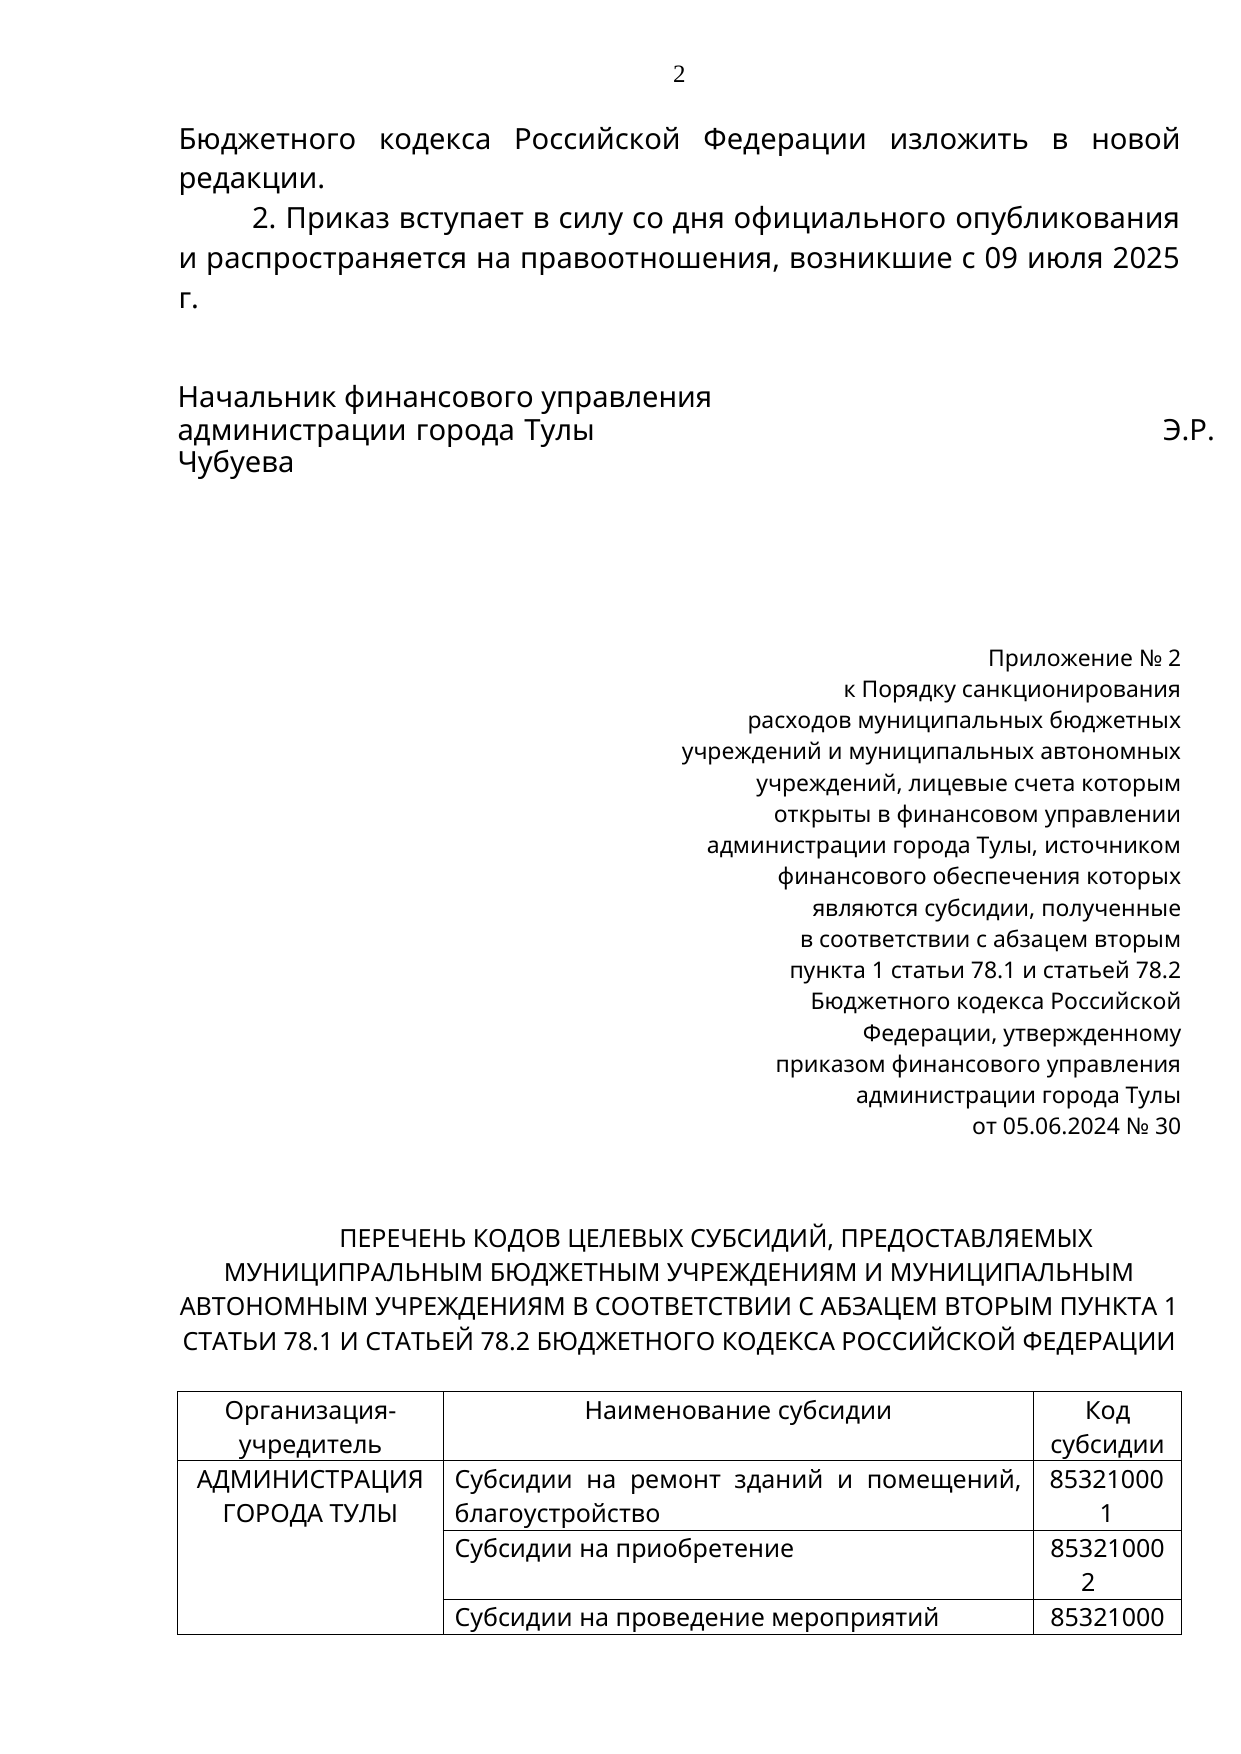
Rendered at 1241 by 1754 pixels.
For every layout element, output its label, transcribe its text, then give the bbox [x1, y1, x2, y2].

text Начальник финансового управления [177, 382, 1219, 414]
text в соответствии с абзацем вторым [177, 923, 1181, 954]
text финансового обеспечения которых [177, 860, 1181, 892]
text администрации города Тулы, источником [177, 829, 1181, 860]
table_cell Субсидии на ремонт зданий и помещений, благоустройство [444, 1461, 1033, 1529]
text учреждений и муниципальных автономных [177, 735, 1181, 767]
text пункта 1 статьи 78.1 и статьей 78.2 [177, 954, 1181, 985]
text Бюджетного кодекса Российской [177, 985, 1181, 1017]
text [178, 118, 1181, 197]
text от 05.06.2024 № 30 [177, 1110, 1181, 1142]
table_header Код субсидии [1034, 1392, 1181, 1460]
text Федерации, утвержденному [177, 1017, 1181, 1048]
text приказом финансового управления [177, 1048, 1181, 1079]
table_cell АДМИНИСТРАЦИЯ ГОРОДА ТУЛЫ [178, 1461, 443, 1634]
text 2. Приказ вступает в силу со дня официального опубликования и распространяется на правоотношения, возникшие с 09 июля 2025 г. [178, 197, 1181, 317]
text расходов муниципальных бюджетных [177, 704, 1181, 735]
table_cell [444, 1600, 1033, 1634]
text открыты в финансовом управлении [177, 798, 1181, 829]
text Приложение № 2 [177, 642, 1181, 673]
text являются субсидии, полученные [177, 892, 1181, 923]
table_cell 853210001 [1034, 1461, 1181, 1529]
text учреждений, лицевые счета которым [177, 767, 1181, 798]
text администрации города Тулы [177, 1079, 1181, 1110]
text ПЕРЕЧЕНЬ КОДОВ ЦЕЛЕВЫХ СУБСИДИЙ, ПРЕДОСТАВЛЯЕМЫХ МУНИЦИПРАЛЬНЫМ БЮДЖЕТНЫМ УЧРЕЖДЕНИЯМ И МУНИЦИПАЛЬНЫМ АВТОНОМНЫМ УЧРЕЖДЕНИЯМ В СООТВЕТСТВИИ С АБЗАЦЕМ ВТОРЫМ ПУНКТА 1 СТАТЬИ 78.1 И СТАТЬЕЙ 78.2 БЮДЖЕТНОГО КОДЕКСА РОССИЙСКОЙ ФЕДЕРАЦИИ [177, 1221, 1181, 1357]
table_header Организация-учредитель [178, 1392, 443, 1460]
table_header Наименование субсидии [444, 1392, 1033, 1460]
table_cell 853210002 [1034, 1531, 1181, 1599]
text администрации города Тулы Э.Р. Чубуева [177, 414, 1219, 479]
table_cell Субсидии на приобретение [444, 1531, 1033, 1599]
text к Порядку санкционирования [177, 673, 1181, 704]
table_cell 853210003 [1034, 1600, 1181, 1634]
